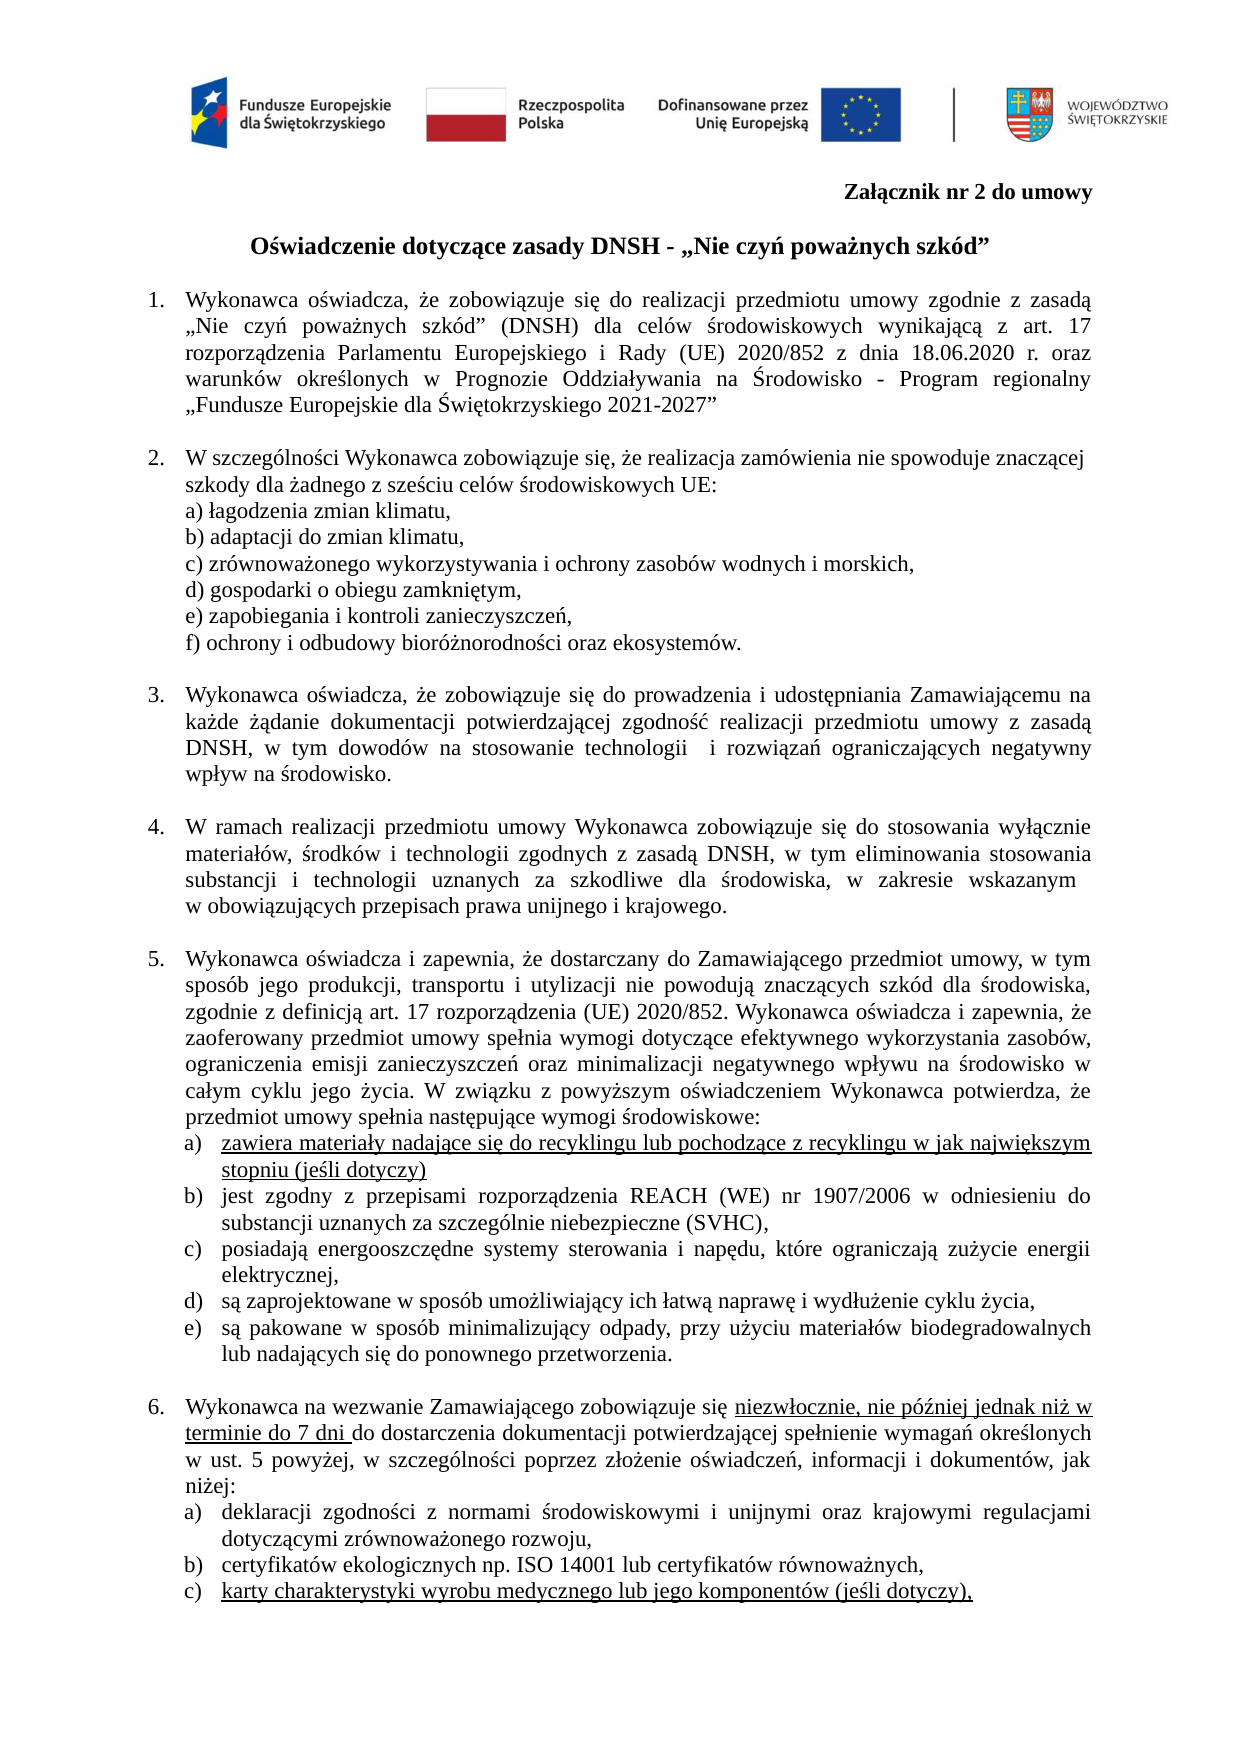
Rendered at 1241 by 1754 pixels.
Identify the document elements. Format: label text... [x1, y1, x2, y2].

text Załącznik nr 2 do umowy [148, 178, 1093, 205]
list Wykonawca oświadcza i zapewnia, że dostarczany do Zamawiającego przedmiot umowy, w tym sposób jego produkcji, transportu i utylizacji nie powodują znaczących szkód dla środowiska, zgodnie z definicją art. 17 rozporządzenia (UE) 2020/852. Wykonawca oświadcza i zapewnia, że zaoferowany przedmiot umowy spełnia wymogi dotyczące efektywnego wykorzystania zasobów, ograniczenia emisji zanieczyszczeń oraz minimalizacji negatywnego wpływu na środowisko w całym cyklu jego życia. W związku z powyższym oświadczeniem Wykonawca potwierdza, że przedmiot umowy spełnia następujące wymogi środowiskowe: [148, 945, 1093, 1129]
list Wykonawca oświadcza, że zobowiązuje się do prowadzenia i udostępniania Zamawiającemu na każde żądanie dokumentacji potwierdzającej zgodność realizacji przedmiotu umowy z zasadą DNSH, w tym dowodów na stosowanie technologii i rozwiązań ograniczających negatywny wpływ na środowisko. [148, 681, 1093, 787]
list karty charakterystyki wyrobu medycznego lub jego komponentów (jeśli dotyczy), [184, 1577, 1093, 1604]
list są pakowane w sposób minimalizujący odpady, przy użyciu materiałów biodegradowalnych lub nadających się do ponownego przetworzenia. [184, 1314, 1093, 1367]
list W ramach realizacji przedmiotu umowy Wykonawca zobowiązuje się do stosowania wyłącznie materiałów, środków i technologii zgodnych z zasadą DNSH, w tym eliminowania stosowania substancji i technologii uznanych za szkodliwe dla środowiska, w zakresie wskazanym w obowiązujących przepisach prawa unijnego i krajowego. [148, 813, 1093, 919]
list jest zgodny z przepisami rozporządzenia REACH (WE) nr 1907/2006 w odniesieniu do substancji uznanych za szczególnie niebezpieczne (SVHC), [184, 1182, 1093, 1235]
list deklaracji zgodności z normami środowiskowymi i unijnymi oraz krajowymi regulacjami dotyczącymi zrównoważonego rozwoju, [184, 1498, 1093, 1551]
list posiadają energooszczędne systemy sterowania i napędu, które ograniczają zużycie energii elektrycznej, [184, 1235, 1093, 1288]
text Oświadczenie dotyczące zasady DNSH - „Nie czyń poważnych szkód” [148, 231, 1093, 260]
picture [177, 73, 1182, 151]
list Wykonawca na wezwanie Zamawiającego zobowiązuje się niezwłocznie, nie później jednak niż w terminie do 7 dni do dostarczenia dokumentacji potwierdzającej spełnienie wymagań określonych w ust. 5 powyżej, w szczególności poprzez złożenie oświadczeń, informacji i dokumentów, jak niżej: [148, 1393, 1093, 1498]
list zawiera materiały nadające się do recyklingu lub pochodzące z recyklingu w jak największym stopniu (jeśli dotyczy) [184, 1129, 1093, 1182]
list są zaprojektowane w sposób umożliwiający ich łatwą naprawę i wydłużenie cyklu życia, [184, 1288, 1093, 1314]
list certyfikatów ekologicznych np. ISO 14001 lub certyfikatów równoważnych, [184, 1551, 1093, 1577]
list Wykonawca oświadcza, że zobowiązuje się do realizacji przedmiotu umowy zgodnie z zasadą „Nie czyń poważnych szkód” (DNSH) dla celów środowiskowych wynikającą z art. 17 rozporządzenia Parlamentu Europejskiego i Rady (UE) 2020/852 z dnia 18.06.2020 r. oraz warunków określonych w Prognozie Oddziaływania na Środowisko - Program regionalny „Fundusze Europejskie dla Świętokrzyskiego 2021-2027” [148, 286, 1093, 418]
list W szczególności Wykonawca zobowiązuje się, że realizacja zamówienia nie spowoduje znaczącej szkody dla żadnego z sześciu celów środowiskowych UE: a) łagodzenia zmian klimatu, b) adaptacji do zmian klimatu, c) zrównoważonego wykorzystywania i ochrony zasobów wodnych i morskich, d) gospodarki o obiegu zamkniętym, e) zapobiegania i kontroli zanieczyszczeń, f) ochrony i odbudowy bioróżnorodności oraz ekosystemów. [148, 444, 1093, 655]
